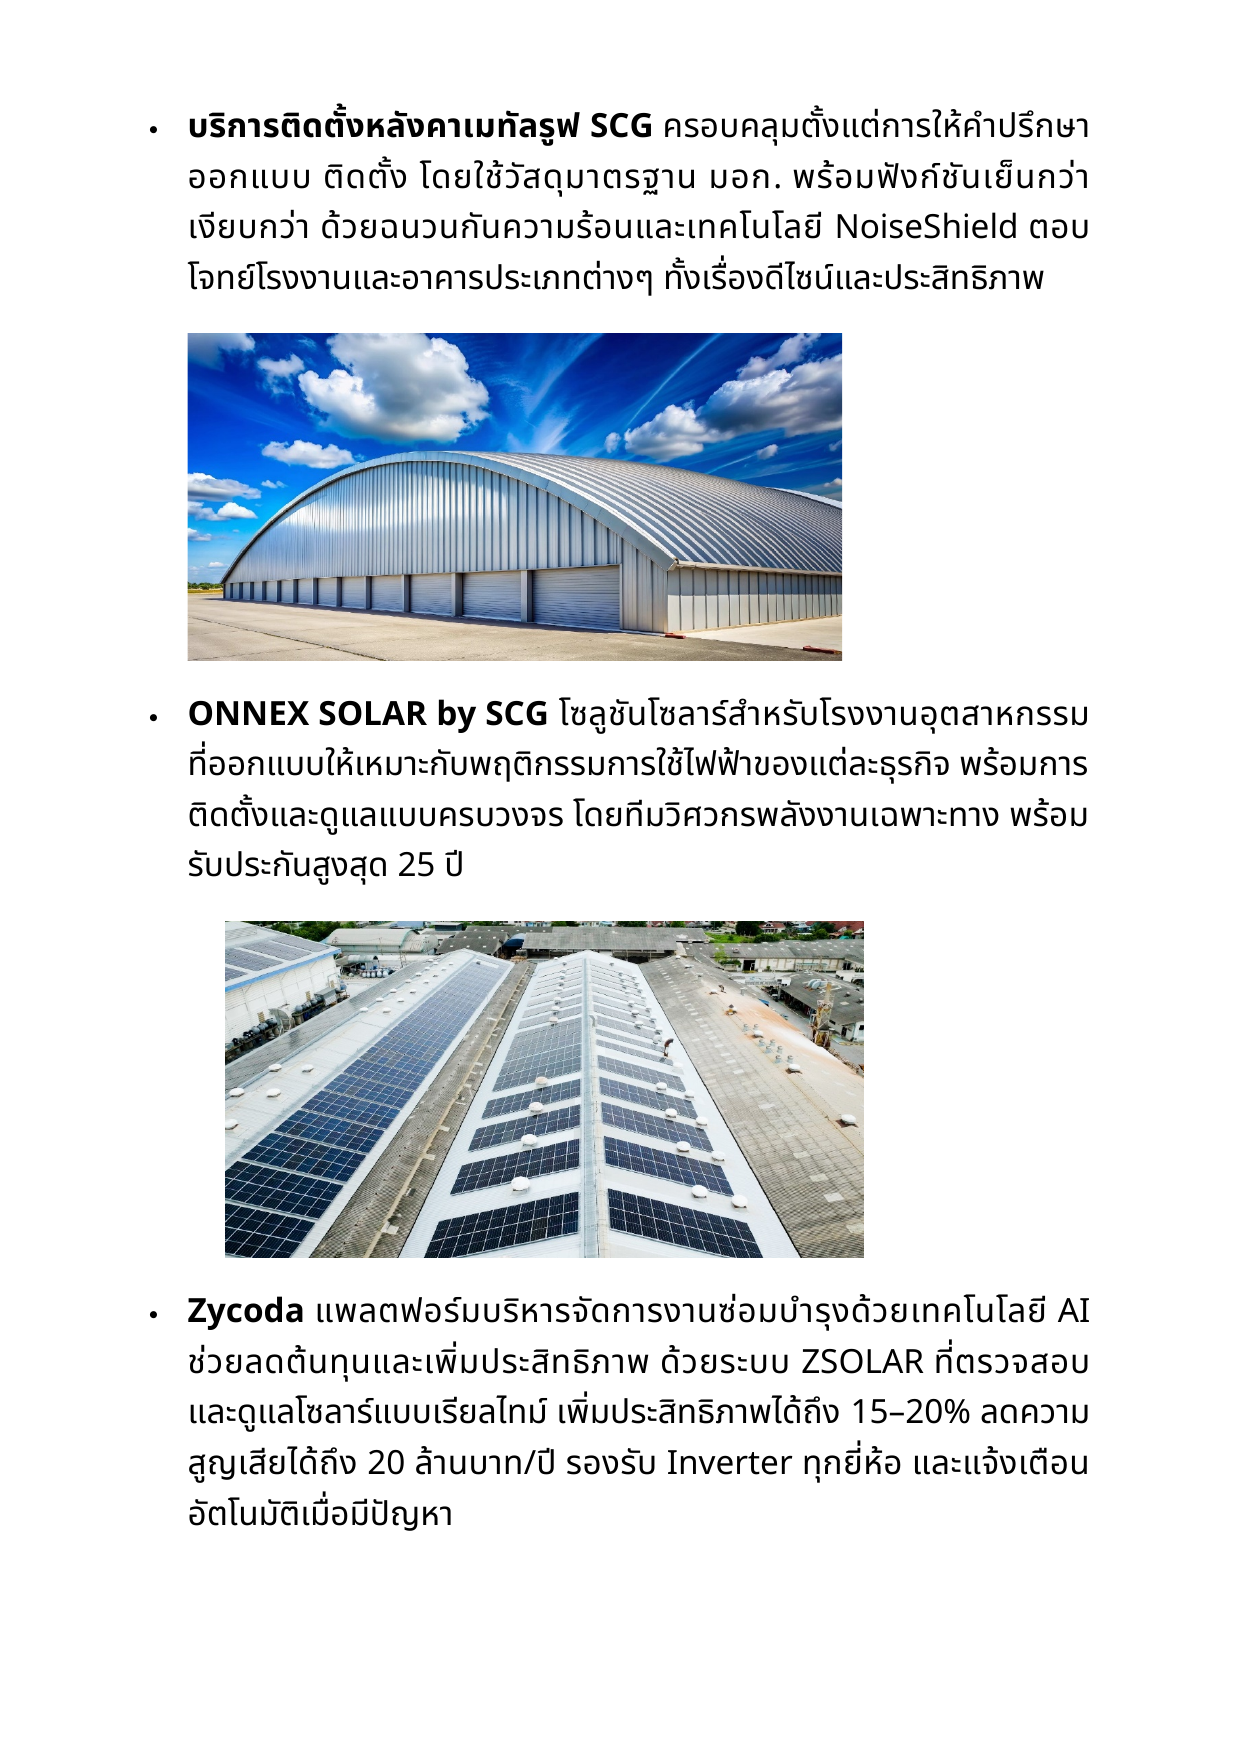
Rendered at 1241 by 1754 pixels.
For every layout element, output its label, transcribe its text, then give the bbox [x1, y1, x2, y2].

picture [225, 921, 864, 1258]
list บริการติดตั้งหลังคาเมทัลรูฟ SCG ครอบคลุมตั้งแต่การให้คำปรึกษา ออกแบบ ติดตั้ง โดยใช้วัสดุมาตรฐาน มอก. พร้อมฟังก์ชันเย็นกว่า เงียบกว่า ด้วยฉนวนกันความร้อนและเทคโนโลยี NoiseShield ตอบโจทย์โรงงานและอาคารประเภทต่างๆ ทั้งเรื่องดีไซน์และประสิทธิภาพ [150, 102, 1090, 304]
list ONNEX SOLAR by SCG โซลูชันโซลาร์สำหรับโรงงานอุตสาหกรรม ที่ออกแบบให้เหมาะกับพฤติกรรมการใช้ไฟฟ้าของแต่ละธุรกิจ พร้อมการติดตั้งและดูแลแบบครบวงจร โดยทีมวิศวกรพลังงานเฉพาะทาง พร้อมรับประกันสูงสุด 25 ปี [150, 690, 1090, 892]
list Zycoda แพลตฟอร์มบริหารจัดการงานซ่อมบำรุงด้วยเทคโนโลยี AI ช่วยลดต้นทุนและเพิ่มประสิทธิภาพ ด้วยระบบ ZSOLAR ที่ตรวจสอบและดูแลโซลาร์แบบเรียลไทม์ เพิ่มประสิทธิภาพได้ถึง 15–20% ลดความสูญเสียได้ถึง 20 ล้านบาท/ปี รองรับ Inverter ทุกยี่ห้อ และแจ้งเตือนอัตโนมัติเมื่อมีปัญหา [150, 1287, 1090, 1540]
picture [187, 333, 843, 661]
